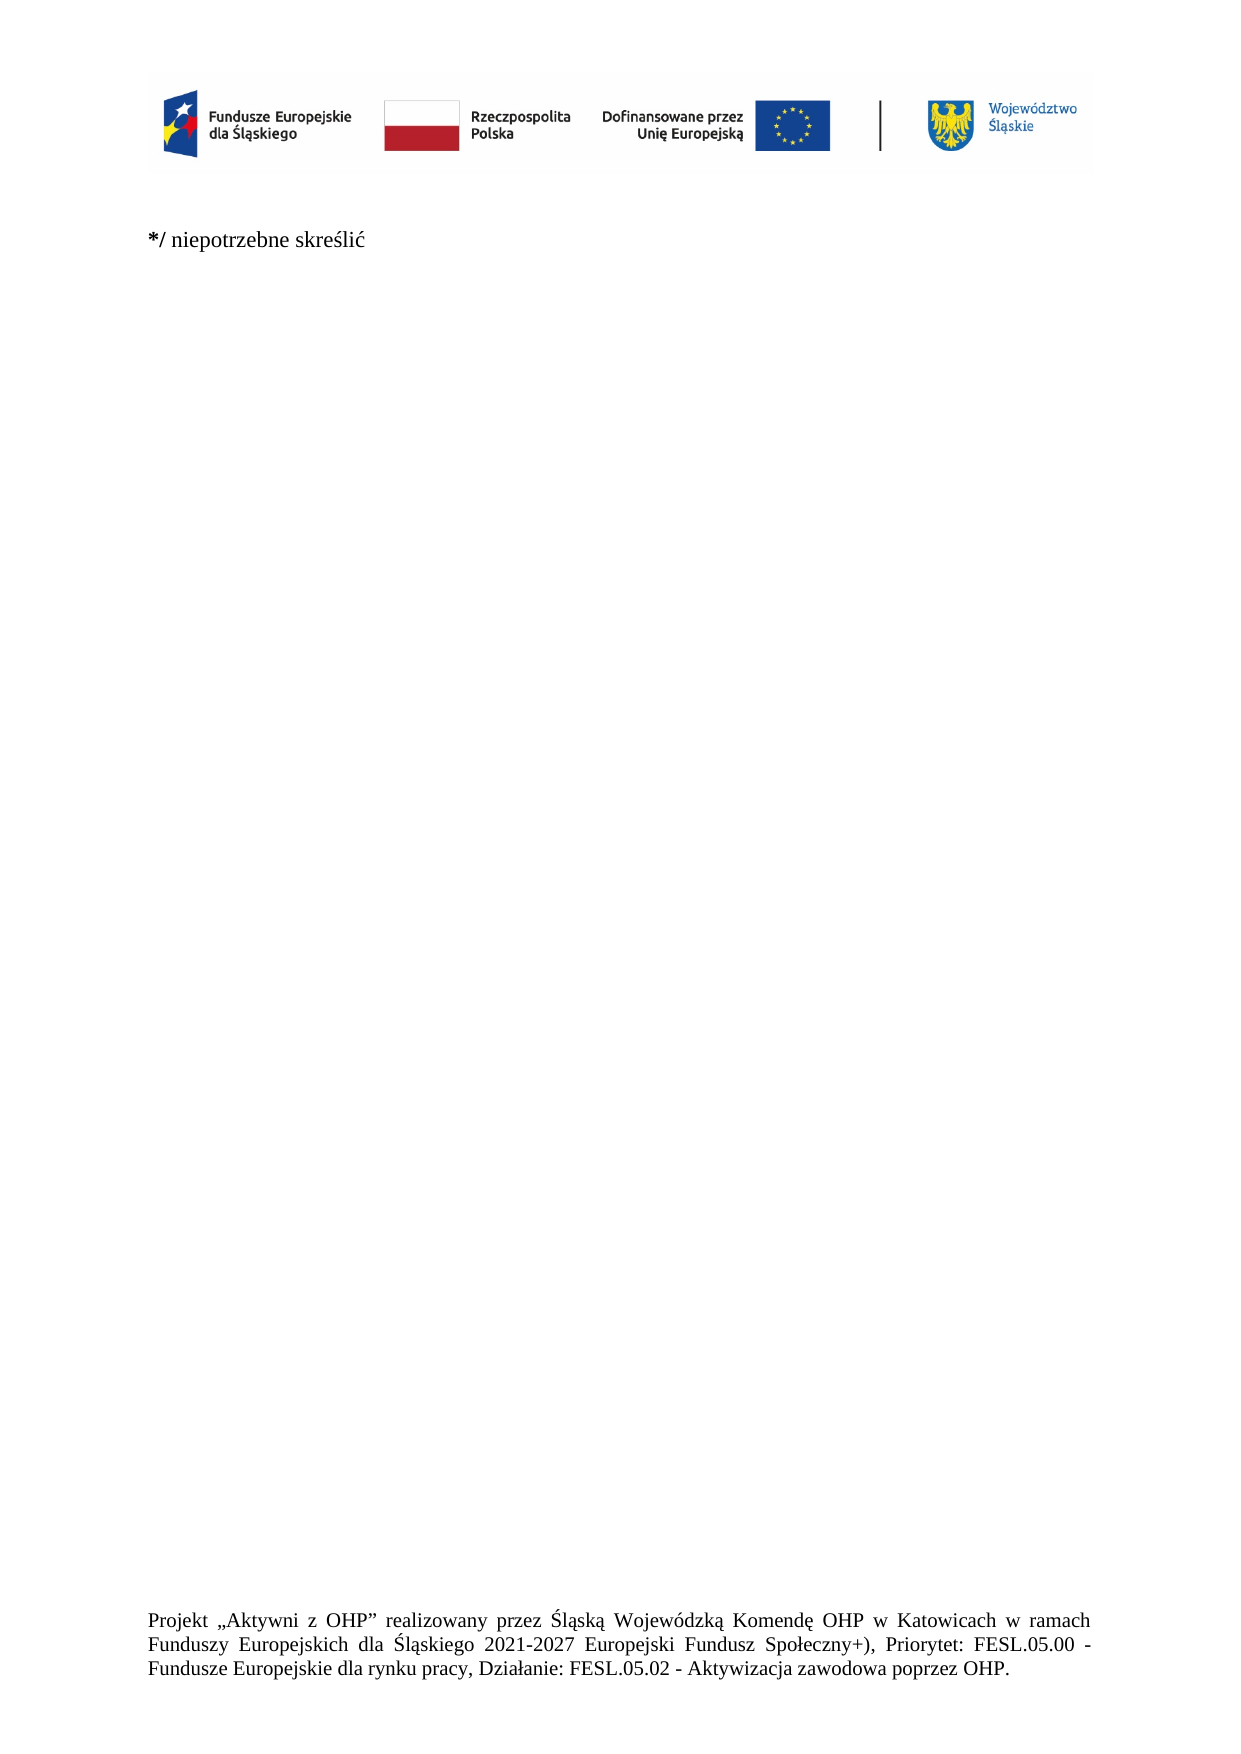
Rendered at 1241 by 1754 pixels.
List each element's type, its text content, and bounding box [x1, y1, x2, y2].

picture [147, 73, 1093, 174]
text */ niepotrzebne skreślić [148, 226, 1093, 253]
